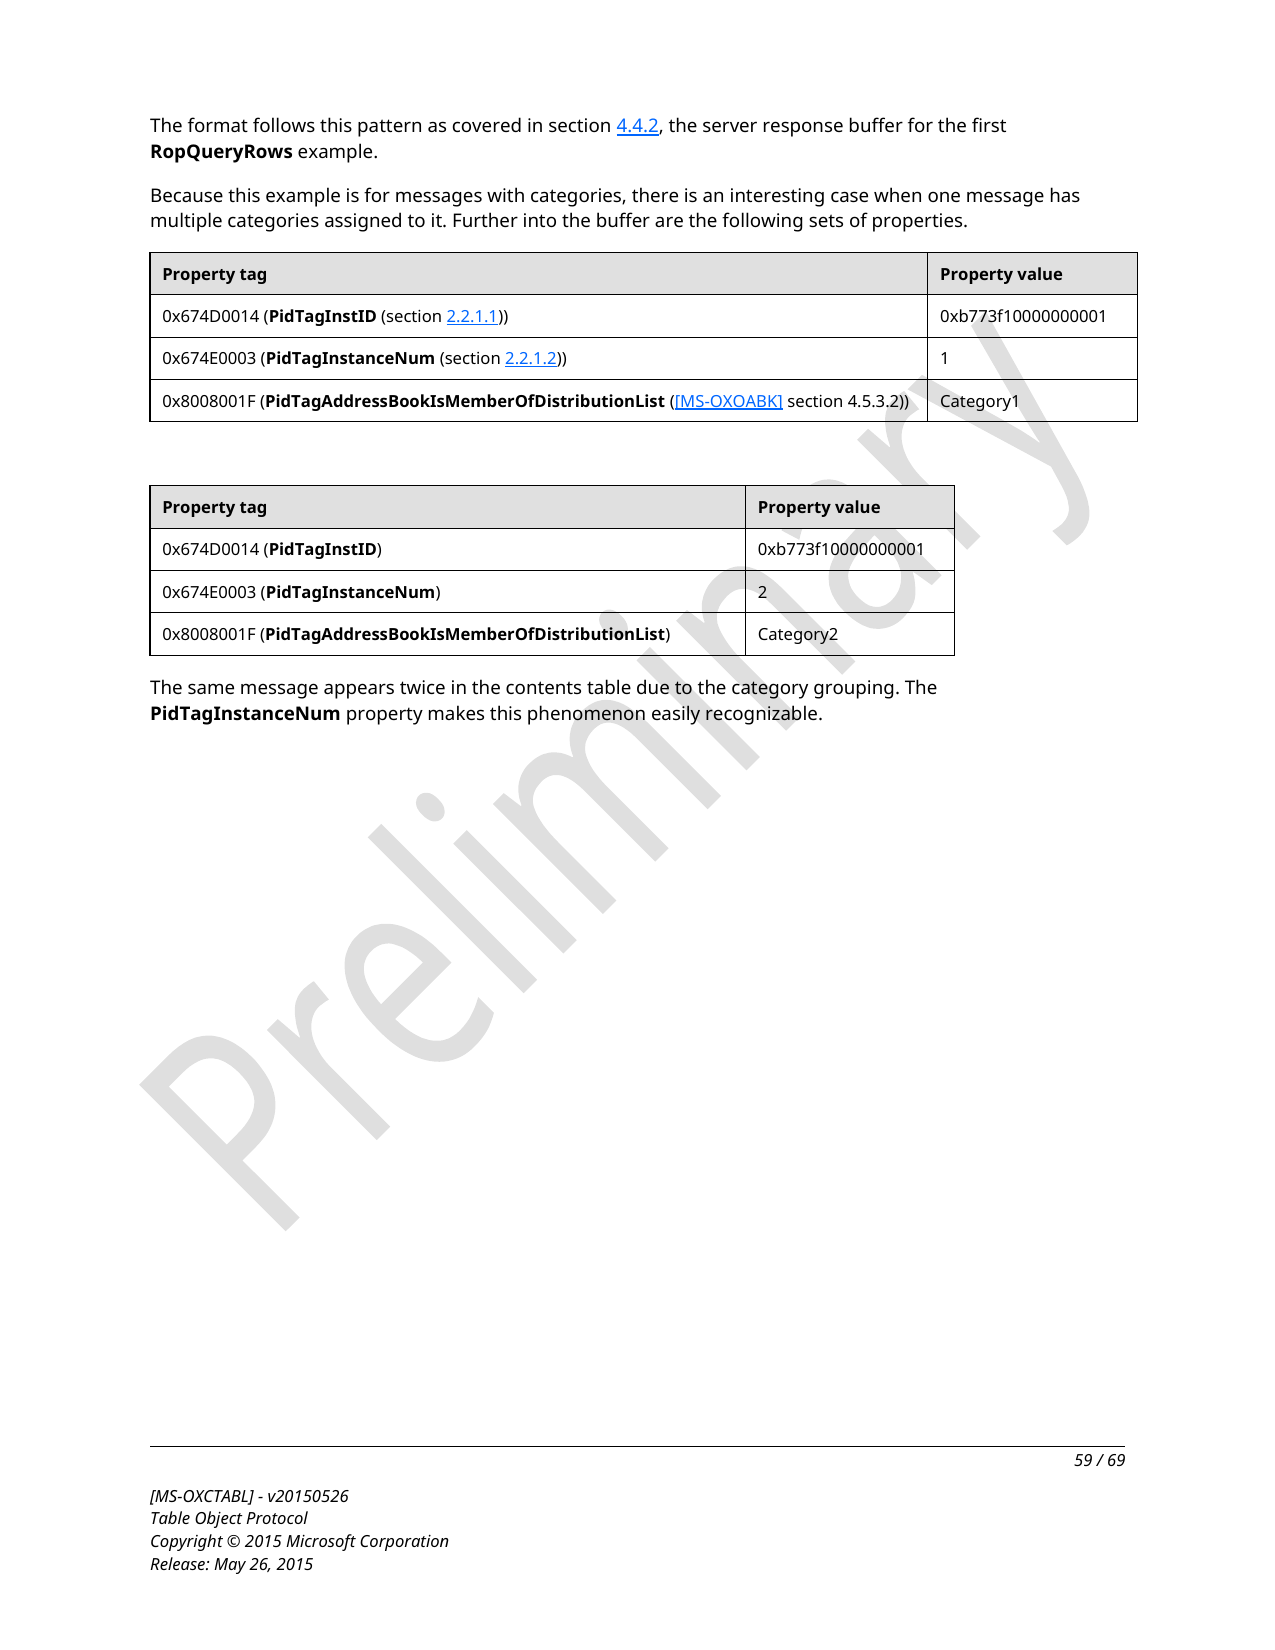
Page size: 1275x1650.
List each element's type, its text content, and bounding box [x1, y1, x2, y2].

table_header Property tag [151, 486, 745, 528]
table_cell Category1 [928, 380, 1137, 421]
text Because this example is for messages with categories, there is an interesting case when one message has multiple categories assigned to it. Further into the buffer are the following sets of properties. [150, 182, 1125, 233]
table_cell 0x674D0014 (PidTagInstID (section 2.2.1.1)) [151, 295, 927, 337]
table_cell 0x8008001F (PidTagAddressBookIsMemberOfDistributionList) [151, 613, 745, 654]
table_header Property value [928, 253, 1137, 294]
table_cell 0x674D0014 (PidTagInstID) [151, 529, 745, 570]
table_cell Category2 [746, 613, 954, 654]
table_cell 0xb773f10000000001 [746, 529, 954, 570]
text The format follows this pattern as covered in section 4.4.2, the server response buffer for the first RopQueryRows example. [150, 112, 1125, 163]
table_header Property value [746, 486, 954, 528]
table_cell 1 [928, 338, 1137, 379]
table_header Property tag [151, 253, 927, 294]
table_cell 0x674E0003 (PidTagInstanceNum) [151, 571, 745, 612]
table_cell 0xb773f10000000001 [928, 295, 1137, 337]
table_cell 0x674E0003 (PidTagInstanceNum (section 2.2.1.2)) [151, 338, 927, 379]
table_cell 0x8008001F (PidTagAddressBookIsMemberOfDistributionList ([MS-OXOABK] section 4.5.3.2)) [151, 380, 927, 421]
table_cell 2 [746, 571, 954, 612]
text The same message appears twice in the contents table due to the category grouping. The PidTagInstanceNum property makes this phenomenon easily recognizable. [150, 674, 1125, 725]
